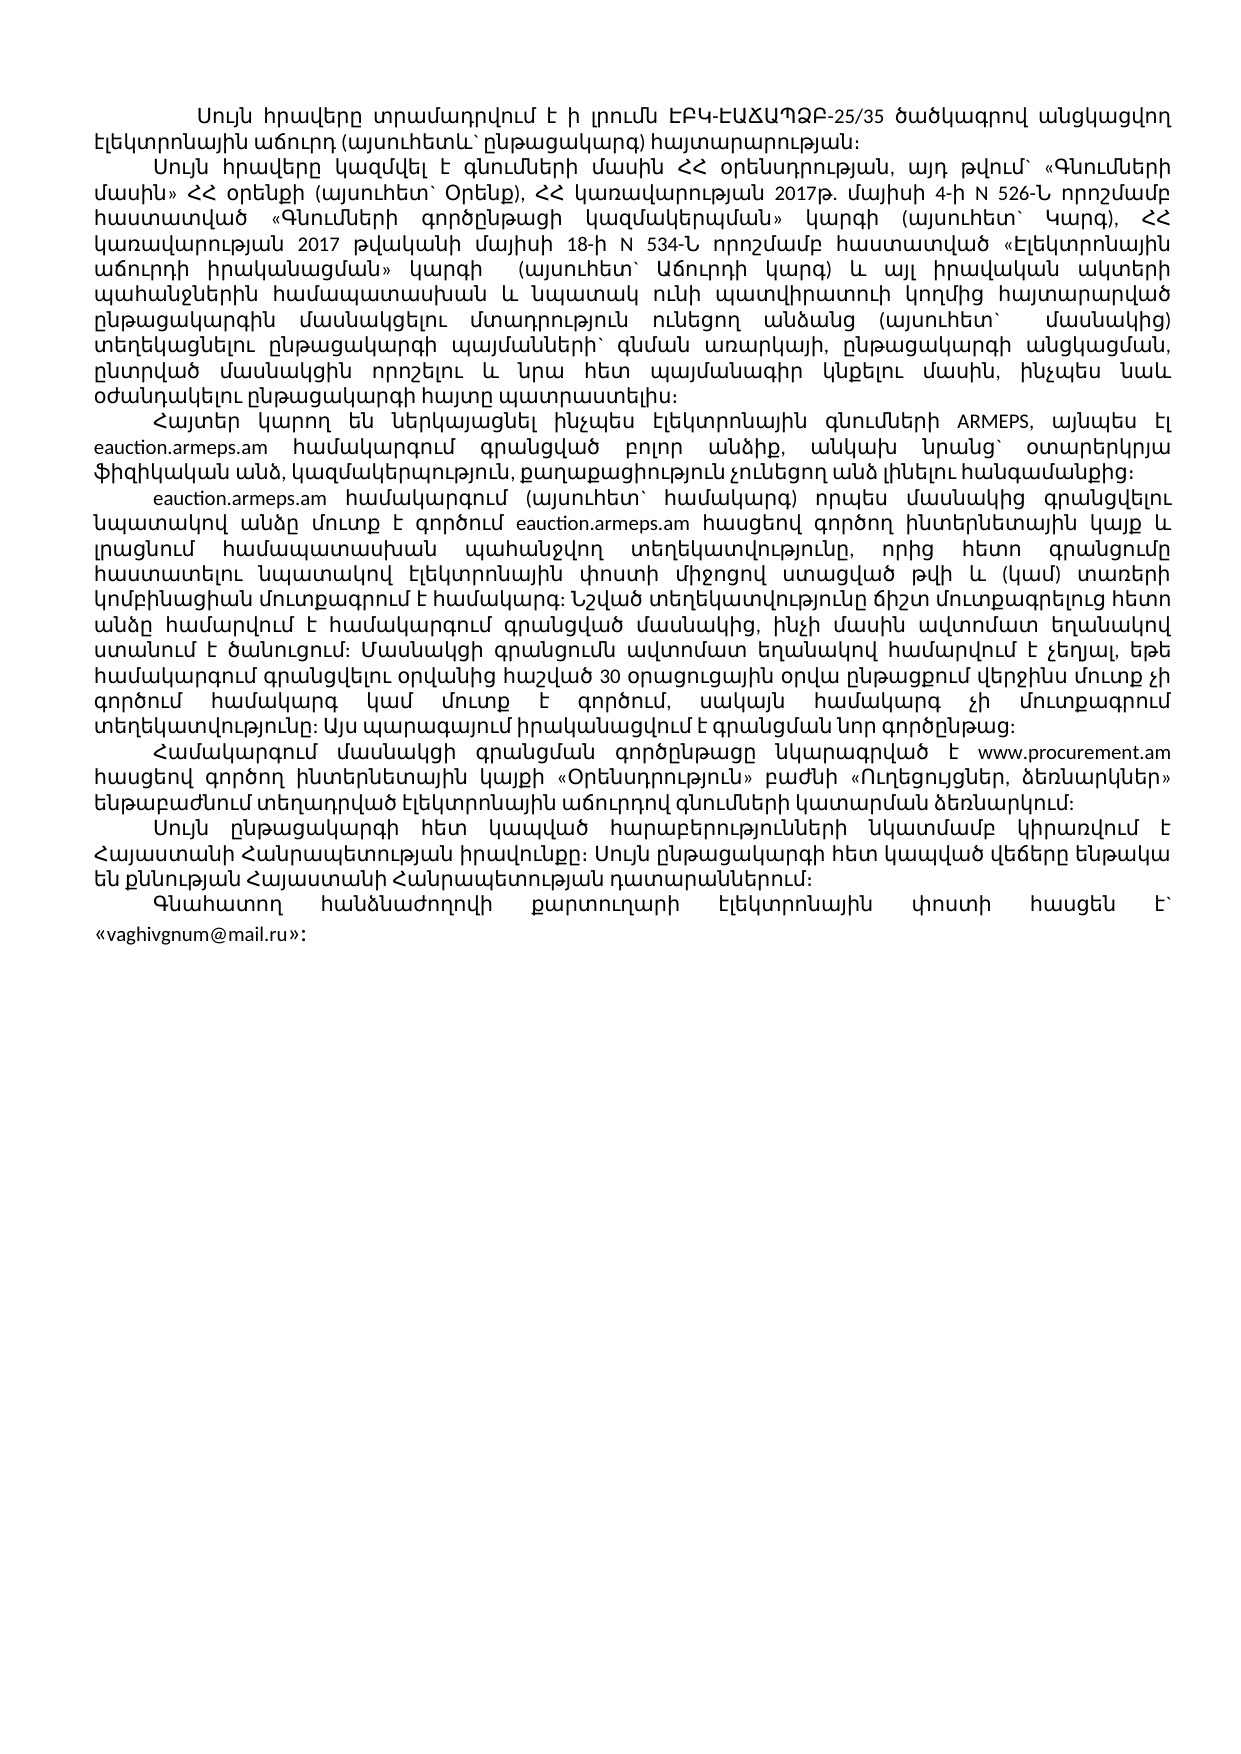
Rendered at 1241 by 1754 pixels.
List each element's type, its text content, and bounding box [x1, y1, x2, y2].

text Համակարգում մասնակցի գրանցման գործընթացը նկարագրված է www.procurement.am հասցեով գործող ինտերնետային կայքի «Օրենսդրություն» բաժնի «Ուղեցույցներ, ձեռնարկներ» ենթաբաժնում տեղադրված էլեկտրոնային աճուրդով գնումների կատարման ձեռնարկում: [94, 739, 1171, 815]
text Սույն հրավերը կազմվել է գնումների մասին ՀՀ օրենսդրության, այդ թվում` «Գնումների մասին» ՀՀ օրենքի (այսուհետ` Օրենք), ՀՀ կառավարության 2017թ. մայիսի 4-ի N 526-Ն որոշմամբ հաստատված «Գնումների գործընթացի կազմակերպման» կարգի (այսուհետ` Կարգ), ՀՀ կառավարության 2017 թվականի մայիսի 18-ի N 534-Ն որոշմամբ հաստատված «Էլեկտրոնային աճուրդի իրականացման» կարգի (այսուհետ` Աճուրդի կարգ) և այլ իրավական ակտերի պահանջներին համապատասխան և նպատակ ունի պատվիրատուի կողմից հայտարարված ընթացակարգին մասնակցելու մտադրություն ունեցող անձանց (այսուհետ` մասնակից) տեղեկացնելու ընթացակարգի պայմանների` գնման առարկայի, ընթացակարգի անցկացման, ընտրված մասնակցին որոշելու և նրա հետ պայմանագիր կնքելու մասին, ինչպես նաև օժանդակելու ընթացակարգի հայտը պատրաստելիս։ [94, 154, 1171, 409]
text Գնահատող հանձնաժողովի քարտուղարի էլեկտրոնային փոստի հասցեն է` «vaghivgnum@mail.ru»: [94, 892, 1171, 948]
text Սույն ընթացակարգի հետ կապված հարաբերությունների նկատմամբ կիրառվում է Հայաստանի Հանրապետության իրավունքը։ Սույն ընթացակարգի հետ կապված վեճերը ենթակա են քննության Հայաստանի Հանրապետության դատարաններում։ [94, 815, 1171, 892]
text Հայտեր կարող են ներկայացնել ինչպես էլեկտրոնային գնումների ARMEPS, այնպես էլ eauction.armeps.am համակարգում գրանցված բոլոր անձիք, անկախ նրանց` օտարերկրյա ֆիզիկական անձ, կազմակերպություն, քաղաքացիություն չունեցող անձ լինելու հանգամանքից։ [94, 409, 1171, 485]
text eauction.armeps.am համակարգում (այսուհետ` համակարգ) որպես մասնակից գրանցվելու նպատակով անձը մուտք է գործում eauction.armeps.am հասցեով գործող ինտերնետային կայք և լրացնում համապատասխան պահանջվող տեղեկատվությունը, որից հետո գրանցումը հաստատելու նպատակով էլեկտրոնային փոստի միջոցով ստացված թվի և (կամ) տառերի կոմբինացիան մուտքագրում է համակարգ: Նշված տեղեկատվությունը ճիշտ մուտքագրելուց հետո անձը համարվում է համակարգում գրանցված մասնակից, ինչի մասին ավտոմատ եղանակով ստանում է ծանուցում: Մասնակցի գրանցումն ավտոմատ եղանակով համարվում է չեղյալ, եթե համակարգում գրանցվելու օրվանից հաշված 30 օրացուցային օրվա ընթացքում վերջինս մուտք չի գործում համակարգ կամ մուտք է գործում, սակայն համակարգ չի մուտքագրում տեղեկատվությունը: Այս պարագայում իրականացվում է գրանցման նոր գործընթաց: [94, 485, 1171, 739]
text Սույն հրավերը տրամադրվում է ի լրումն ԷԲԿ-ԷԱՃԱՊՁԲ-25/35 ծածկագրով անցկացվող էլեկտրոնային աճուրդ (այսուհետև` ընթացակարգ) հայտարարության։ [94, 104, 1171, 154]
